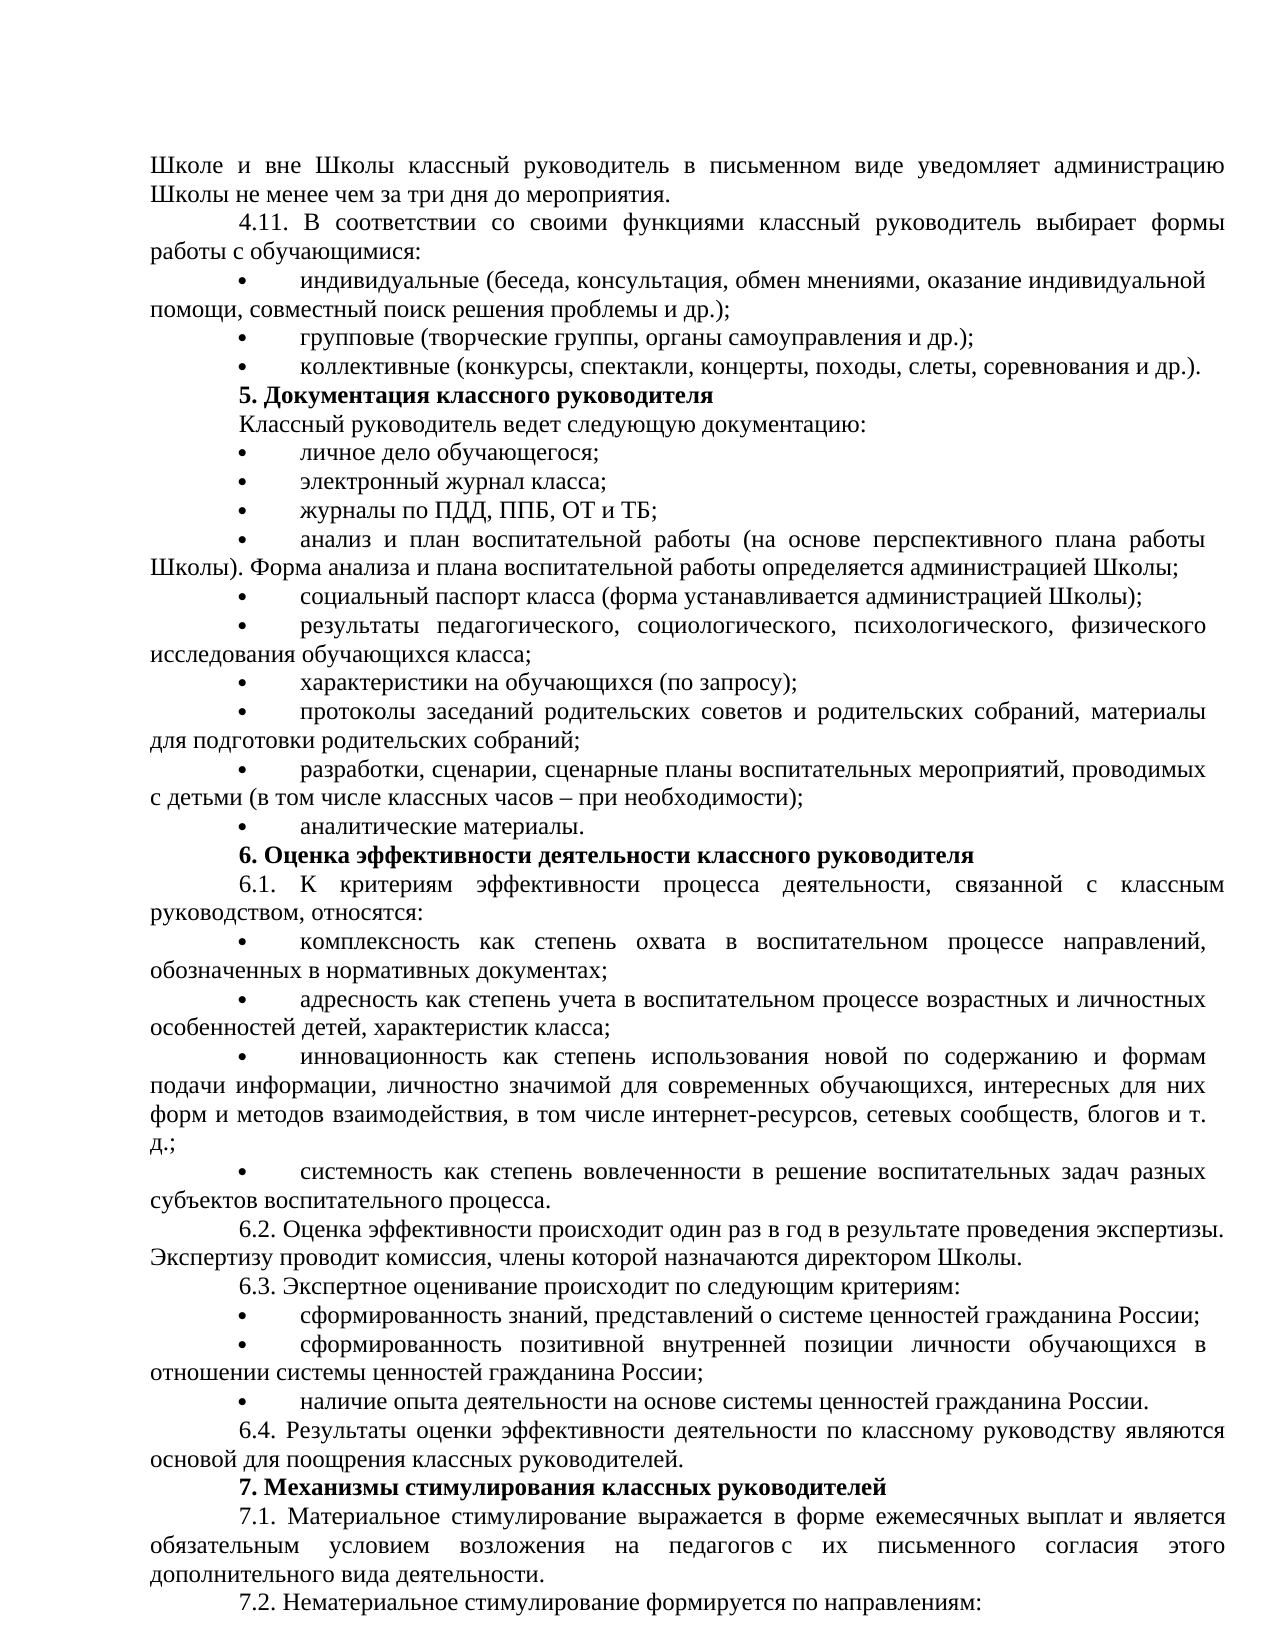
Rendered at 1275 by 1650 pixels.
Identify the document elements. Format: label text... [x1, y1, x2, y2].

text 6.2. Оценка эффективности происходит один раз в год в результате проведения экспертизы. Экспертизу проводит комиссия, члены которой назначаются директором Школы. [150, 1214, 1226, 1271]
list журналы по ПДД, ППБ, ОТ и ТБ; [150, 495, 1207, 524]
list результаты педагогического, социологического, психологического, физического исследования обучающихся класса; [150, 610, 1207, 667]
list системность как степень вовлеченности в решение воспитательных задач разных субъектов воспитательного процесса. [150, 1156, 1207, 1214]
list социальный паспорт класса (форма устанавливается администрацией Школы); [150, 581, 1207, 610]
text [150, 150, 1226, 207]
text Классный руководитель ведет следующую документацию: [150, 409, 1226, 437]
text 7.1. Материальное стимулирование выражается в форме ежемесячных выплат и является обязательным условием возложения на педагогов с их письменного согласия этого дополнительного вида деятельности. [150, 1501, 1226, 1587]
text 7. Механизмы стимулирования классных руководителей [150, 1472, 1226, 1501]
text 4.11. В соответствии со своими функциями классный руководитель выбирает формы работы с обучающимися: [150, 207, 1226, 265]
list комплексность как степень охвата в воспитательном процессе направлений, обозначенных в нормативных документах; [150, 926, 1207, 984]
list инновационность как степень использования новой по содержанию и формам подачи информации, личностно значимой для современных обучающихся, интересных для них форм и методов взаимодействия, в том числе интернет-ресурсов, сетевых сообществ, блогов и т. д.; [150, 1041, 1207, 1156]
list протоколы заседаний родительских советов и родительских собраний, материалы для подготовки родительских собраний; [150, 696, 1207, 754]
list сформированность позитивной внутренней позиции личности обучающихся в отношении системы ценностей гражданина России; [150, 1329, 1207, 1386]
list индивидуальные (беседа, консультация, обмен мнениями, оказание индивидуальной помощи, совместный поиск решения проблемы и др.); [150, 265, 1207, 322]
text 6.4. Результаты оценки эффективности деятельности по классному руководству являются основой для поощрения классных руководителей. [150, 1415, 1226, 1472]
list сформированность знаний, представлений о системе ценностей гражданина России; [150, 1300, 1207, 1329]
text 6.3. Экспертное оценивание происходит по следующим критериям: [150, 1271, 1226, 1300]
list адресность как степень учета в воспитательном процессе возрастных и личностных особенностей детей, характеристик класса; [150, 984, 1207, 1041]
list коллективные (конкурсы, спектакли, концерты, походы, слеты, соревнования и др.). [150, 351, 1207, 380]
list аналитические материалы. [150, 811, 1207, 840]
list личное дело обучающегося; [150, 437, 1207, 466]
list наличие опыта деятельности на основе системы ценностей гражданина России. [150, 1386, 1207, 1415]
list электронный журнал класса; [150, 466, 1207, 495]
text 6.1. К критериям эффективности процесса деятельности, связанной с классным руководством, относятся: [150, 869, 1226, 926]
text 5. Документация классного руководителя [150, 380, 1226, 409]
text 6. Оценка эффективности деятельности классного руководителя [150, 840, 1226, 869]
list групповые (творческие группы, органы самоуправления и др.); [150, 322, 1207, 351]
list анализ и план воспитательной работы (на основе перспективного плана работы Школы). Форма анализа и плана воспитательной работы определяется администрацией Школы; [150, 524, 1207, 581]
list характеристики на обучающихся (по запросу); [150, 667, 1207, 696]
list разработки, сценарии, сценарные планы воспитательных мероприятий, проводимых с детьми (в том числе классных часов – при необходимости); [150, 754, 1207, 811]
text 7.2. Нематериальное стимулирование формируется по направлениям: [150, 1587, 1226, 1616]
